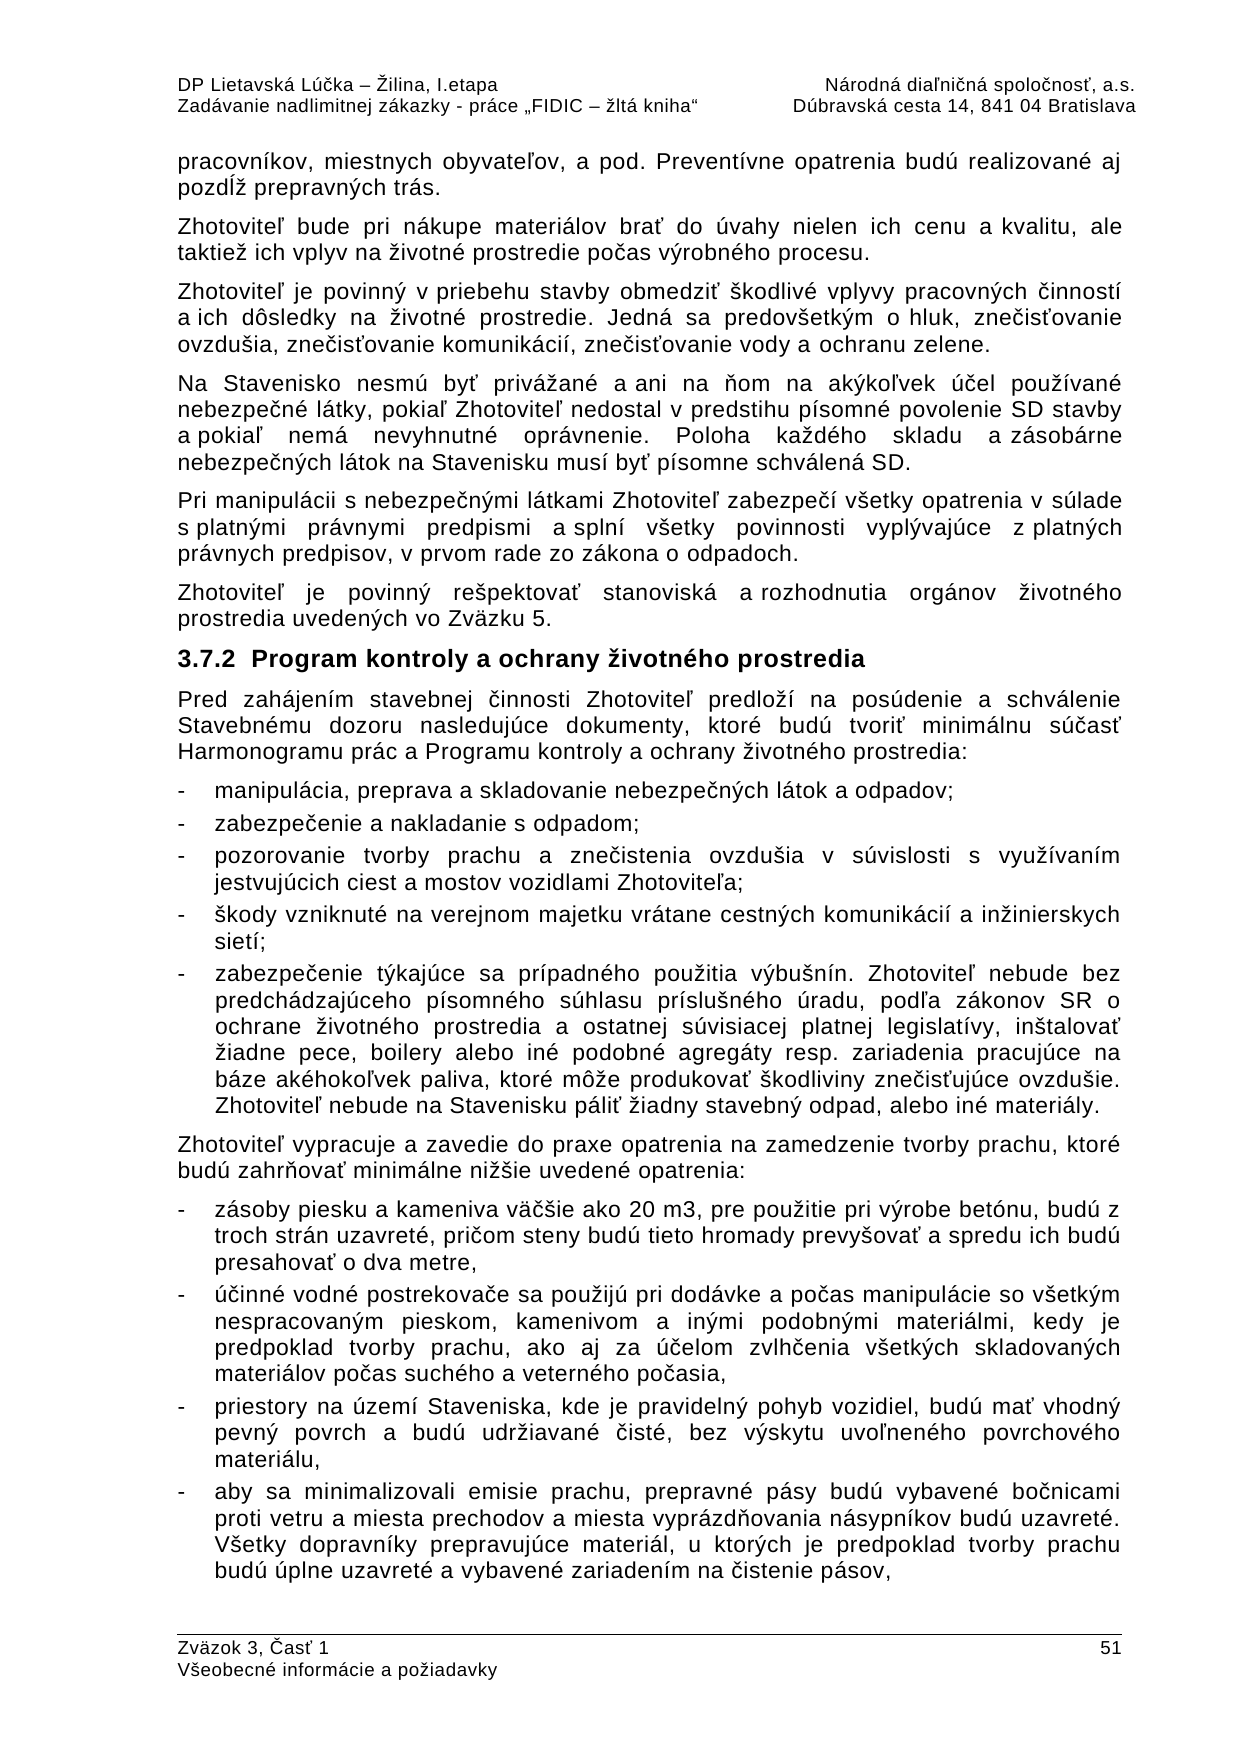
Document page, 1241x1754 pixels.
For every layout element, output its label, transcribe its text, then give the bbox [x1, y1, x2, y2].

subtitle 3.7.2 Program kontroly a ochrany životného prostredia [177, 644, 1122, 673]
list - pozorovanie tvorby prachu a znečistenia ovzdušia v súvislosti s využívaním jestvujúcich ciest a mostov vozidlami Zhotoviteľa; [177, 842, 1122, 895]
text Zhotoviteľ bude pri nákupe materiálov brať do úvahy nielen ich cenu a kvalitu, ale taktiež ich vplyv na životné prostredie počas výrobného procesu. [177, 213, 1122, 266]
text Pri manipulácii s nebezpečnými látkami Zhotoviteľ zabezpečí všetky opatrenia v súlade s platnými právnymi predpismi a splní všetky povinnosti vyplývajúce z platných právnych predpisov, v prvom rade zo zákona o odpadoch. [177, 487, 1122, 567]
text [177, 148, 1122, 200]
list - aby sa minimalizovali emisie prachu, prepravné pásy budú vybavené bočnicami proti vetru a miesta prechodov a miesta vyprázdňovania násypníkov budú uzavreté. Všetky dopravníky prepravujúce materiál, u ktorých je predpoklad tvorby prachu budú úplne uzavreté a vybavené zariadením na čistenie pásov, [177, 1478, 1122, 1584]
list - účinné vodné postrekovače sa použijú pri dodávke a počas manipulácie so všetkým nespracovaným pieskom, kamenivom a inými podobnými materiálmi, kedy je predpoklad tvorby prachu, ako aj za účelom zvlhčenia všetkých skladovaných materiálov počas suchého a veterného počasia, [177, 1281, 1122, 1387]
text Na Stavenisko nesmú byť privážané a ani na ňom na akýkoľvek účel používané nebezpečné látky, pokiaľ Zhotoviteľ nedostal v predstihu písomné povolenie SD stavby a pokiaľ nemá nevyhnutné oprávnenie. Poloha každého skladu a zásobárne nebezpečných látok na Stavenisku musí byť písomne schválená SD. [177, 369, 1122, 475]
text Zhotoviteľ je povinný v priebehu stavby obmedziť škodlivé vplyvy pracovných činností a ich dôsledky na životné prostredie. Jedná sa predovšetkým o hluk, znečisťovanie ovzdušia, znečisťovanie komunikácií, znečisťovanie vody a ochranu zelene. [177, 278, 1122, 357]
list - zabezpečenie a nakladanie s odpadom; [177, 810, 1122, 836]
text Zhotoviteľ je povinný rešpektovať stanoviská a rozhodnutia orgánov životného prostredia uvedených vo Zväzku 5. [177, 579, 1122, 632]
text Zhotoviteľ vypracuje a zavedie do praxe opatrenia na zamedzenie tvorby prachu, ktoré budú zahrňovať minimálne nižšie uvedené opatrenia: [177, 1131, 1122, 1183]
text Pred zahájením stavebnej činnosti Zhotoviteľ predloží na posúdenie a schválenie Stavebnému dozoru nasledujúce dokumenty, ktoré budú tvoriť minimálnu súčasť Harmonogramu prác a Programu kontroly a ochrany životného prostredia: [177, 686, 1122, 764]
list - manipulácia, preprava a skladovanie nebezpečných látok a odpadov; [177, 777, 1122, 803]
list - zásoby piesku a kameniva väčšie ako 20 m3, pre použitie pri výrobe betónu, budú z troch strán uzavreté, pričom steny budú tieto hromady prevyšovať a spredu ich budú presahovať o dva metre, [177, 1196, 1122, 1275]
list - škody vzniknuté na verejnom majetku vrátane cestných komunikácií a inžinierskych sietí; [177, 901, 1122, 954]
list - priestory na území Staveniska, kde je pravidelný pohyb vozidiel, budú mať vhodný pevný povrch a budú udržiavané čisté, bez výskytu uvoľneného povrchového materiálu, [177, 1393, 1122, 1472]
list - zabezpečenie týkajúce sa prípadného použitia výbušnín. Zhotoviteľ nebude bez predchádzajúceho písomného súhlasu príslušného úradu, podľa zákonov SR o ochrane životného prostredia a ostatnej súvisiacej platnej legislatívy, inštalovať žiadne pece, boilery alebo iné podobné agregáty resp. zariadenia pracujúce na báze akéhokoľvek paliva, ktoré môže produkovať škodliviny znečisťujúce ovzdušie. Zhotoviteľ nebude na Stavenisku páliť žiadny stavebný odpad, alebo iné materiály. [177, 960, 1122, 1118]
